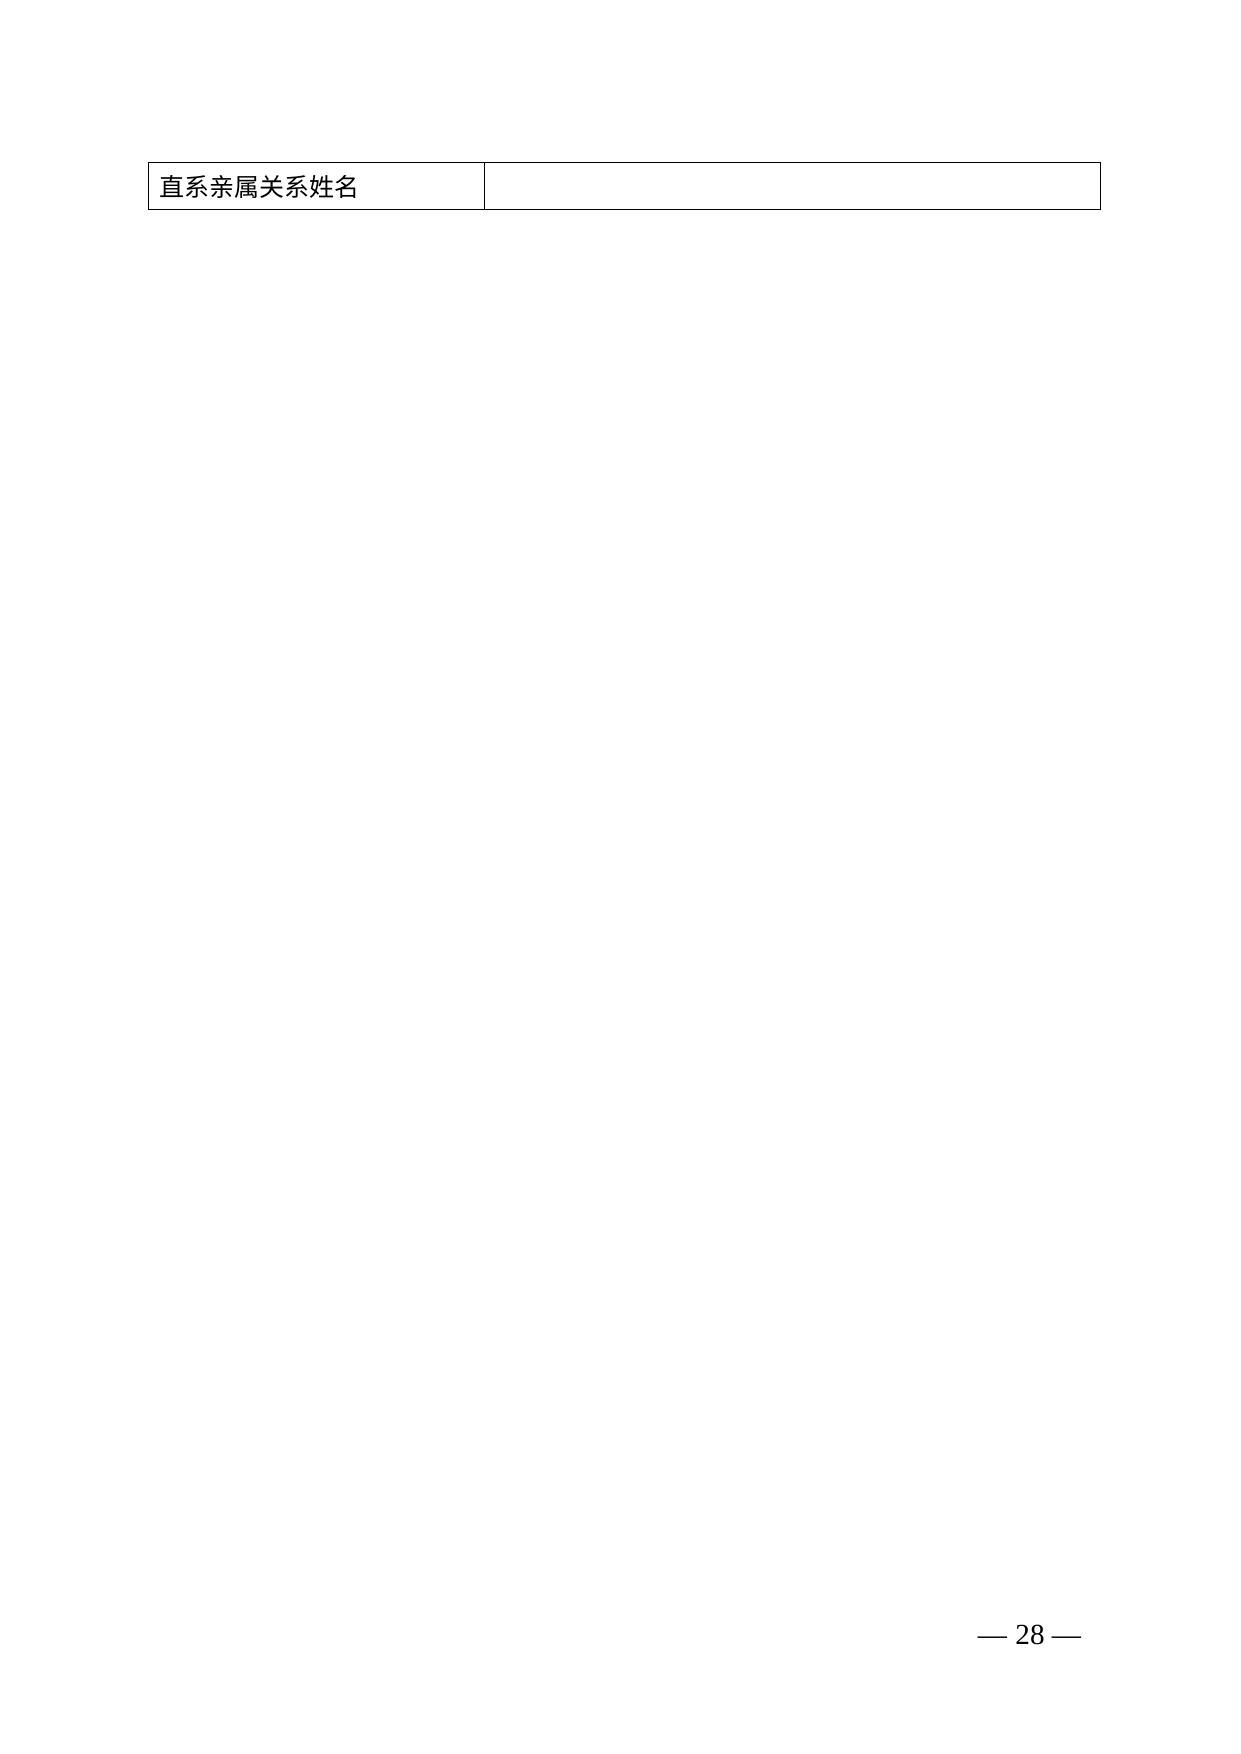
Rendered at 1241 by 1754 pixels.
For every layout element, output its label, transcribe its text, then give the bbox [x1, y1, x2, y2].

table_cell [485, 163, 1100, 208]
table_cell 直系亲属关系姓名 [149, 163, 484, 208]
